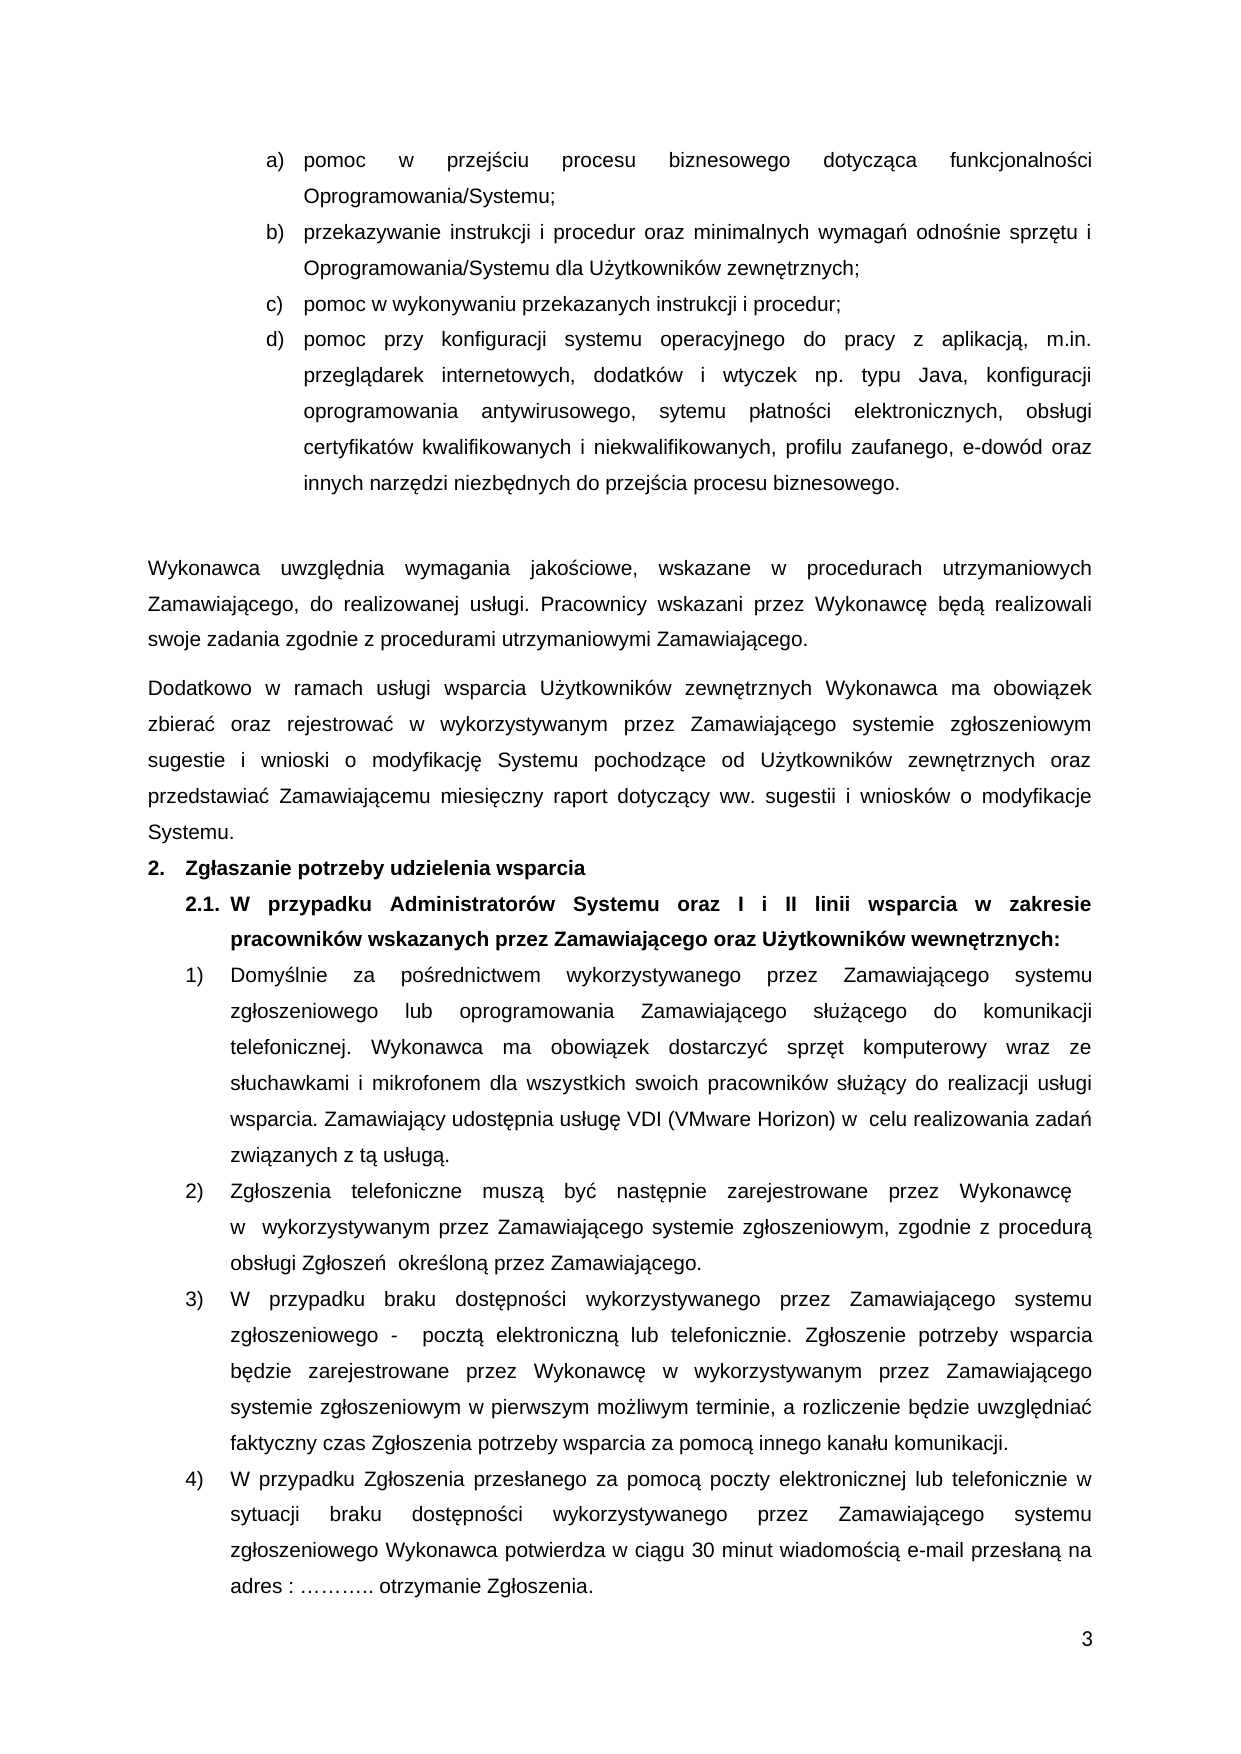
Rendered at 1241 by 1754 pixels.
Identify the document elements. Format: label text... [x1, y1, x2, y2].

list pomoc w wykonywaniu przekazanych instrukcji i procedur; [266, 291, 1093, 315]
list W przypadku Zgłoszenia przesłanego za pomocą poczty elektronicznej lub telefonicznie w sytuacji braku dostępności wykorzystywanego przez Zamawiającego systemu zgłoszeniowego Wykonawca potwierdza w ciągu 30 minut wiadomością e-mail przesłaną na adres : ……….. otrzymanie Zgłoszenia. [185, 1466, 1093, 1598]
text Wykonawca uwzględnia wymagania jakościowe, wskazane w procedurach utrzymaniowych Zamawiającego, do realizowanej usługi. Pracownicy wskazani przez Wykonawcę będą realizowali swoje zadania zgodnie z procedurami utrzymaniowymi Zamawiającego. [148, 555, 1093, 651]
list Zgłoszenia telefoniczne muszą być następnie zarejestrowane przez Wykonawcę w wykorzystywanym przez Zamawiającego systemie zgłoszeniowym, zgodnie z procedurą obsługi Zgłoszeń określoną przez Zamawiającego. [185, 1179, 1093, 1275]
list przekazywanie instrukcji i procedur oraz minimalnych wymagań odnośnie sprzętu i Oprogramowania/Systemu dla Użytkowników zewnętrznych; [266, 219, 1093, 279]
text Dodatkowo w ramach usługi wsparcia Użytkowników zewnętrznych Wykonawca ma obowiązek zbierać oraz rejestrować w wykorzystywanym przez Zamawiającego systemie zgłoszeniowym sugestie i wnioski o modyfikację Systemu pochodzące od Użytkowników zewnętrznych oraz przedstawiać Zamawiającemu miesięczny raport dotyczący ww. sugestii i wniosków o modyfikacje Systemu. [148, 676, 1093, 843]
list Domyślnie za pośrednictwem wykorzystywanego przez Zamawiającego systemu zgłoszeniowego lub oprogramowania Zamawiającego służącego do komunikacji telefonicznej. Wykonawca ma obowiązek dostarczyć sprzęt komputerowy wraz ze słuchawkami i mikrofonem dla wszystkich swoich pracowników służący do realizacji usługi wsparcia. Zamawiający udostępnia usługę VDI (VMware Horizon) w celu realizowania zadań związanych z tą usługą. [185, 963, 1093, 1167]
list pomoc w przejściu procesu biznesowego dotycząca funkcjonalności Oprogramowania/Systemu; [266, 148, 1093, 207]
list W przypadku Administratorów Systemu oraz I i II linii wsparcia w zakresie pracowników wskazanych przez Zamawiającego oraz Użytkowników wewnętrznych: [185, 891, 1093, 951]
list Zgłaszanie potrzeby udzielenia wsparcia [148, 855, 1093, 879]
list W przypadku braku dostępności wykorzystywanego przez Zamawiającego systemu zgłoszeniowego - pocztą elektroniczną lub telefonicznie. Zgłoszenie potrzeby wsparcia będzie zarejestrowane przez Wykonawcę w wykorzystywanym przez Zamawiającego systemie zgłoszeniowym w pierwszym możliwym terminie, a rozliczenie będzie uwzględniać faktyczny czas Zgłoszenia potrzeby wsparcia za pomocą innego kanału komunikacji. [185, 1287, 1093, 1454]
list pomoc przy konfiguracji systemu operacyjnego do pracy z aplikacją, m.in. przeglądarek internetowych, dodatków i wtyczek np. typu Java, konfiguracji oprogramowania antywirusowego, sytemu płatności elektronicznych, obsługi certyfikatów kwalifikowanych i niekwalifikowanych, profilu zaufanego, e-dowód oraz innych narzędzi niezbędnych do przejścia procesu biznesowego. [266, 327, 1093, 495]
